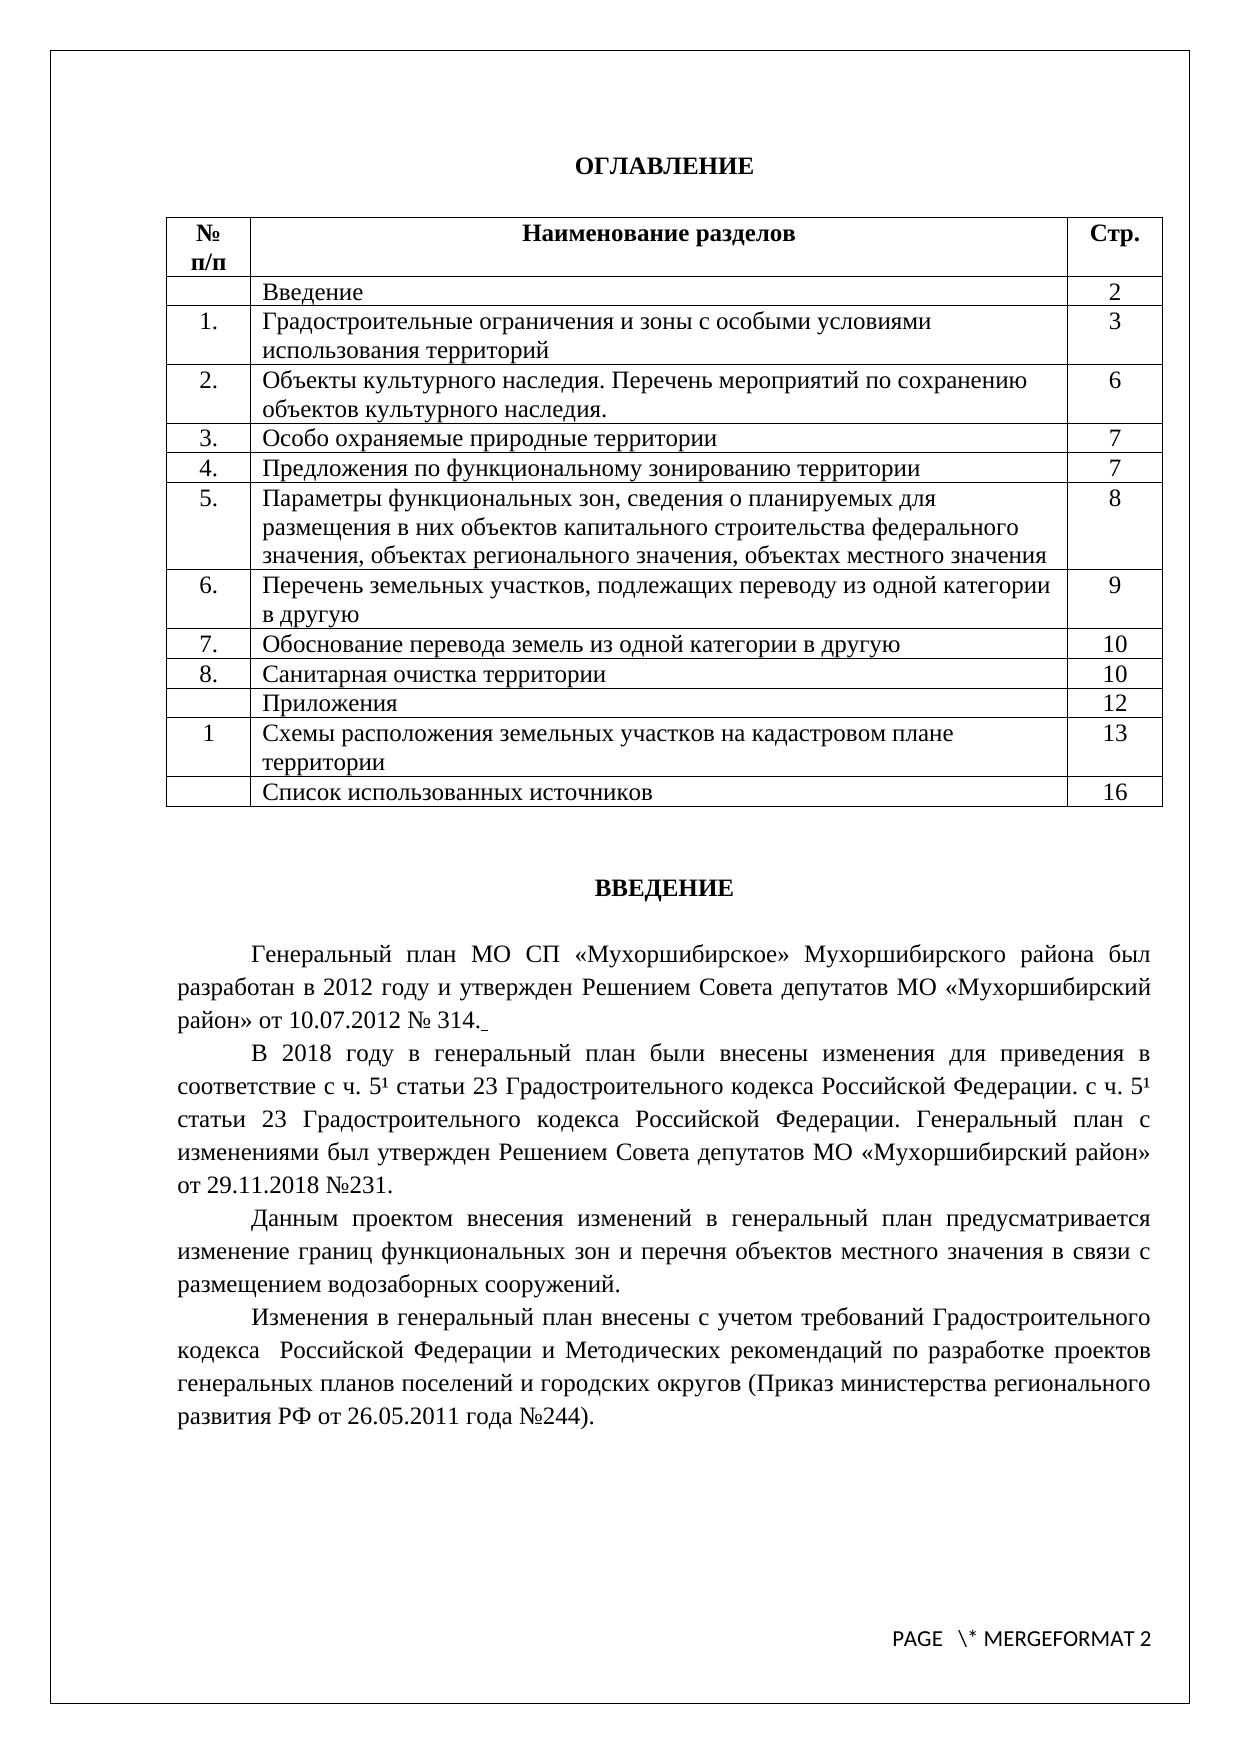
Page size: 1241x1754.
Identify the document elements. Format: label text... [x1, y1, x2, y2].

table_header Наименование разделов [251, 218, 1067, 276]
text ОГЛАВЛЕНИЕ [177, 151, 1152, 180]
table_cell 2 [1068, 277, 1162, 305]
table_cell Предложения по функциональному зонированию территории [251, 453, 1067, 482]
table_cell [167, 689, 250, 717]
table_cell 6 [1068, 365, 1162, 422]
table_cell Приложения [251, 689, 1067, 717]
text Изменения в генеральный план внесены с учетом требований Градостроительного кодекса Российской Федерации и Методических рекомендаций по разработке проектов генеральных планов поселений и городских округов (Приказ министерства регионального развития РФ от 26.05.2011 года №244). [177, 1302, 1152, 1430]
table_header № п/п [167, 218, 250, 276]
table_header Стр. [1068, 218, 1162, 276]
table_cell Введение [251, 277, 1067, 305]
table_cell 1. [167, 306, 250, 364]
table_cell Особо охраняемые природные территории [251, 424, 1067, 452]
table_cell 1 [167, 718, 250, 776]
table_cell 3. [167, 424, 250, 452]
table_cell 2. [167, 365, 250, 422]
table_cell Список использованных источников [251, 777, 1067, 806]
table_cell Градостроительные ограничения и зоны с особыми условиями использования территорий [251, 306, 1067, 364]
table_cell 7. [167, 629, 250, 658]
table_cell Схемы расположения земельных участков на кадастровом плане территории [251, 718, 1067, 776]
table_cell [167, 777, 250, 806]
table_cell 10 [1068, 629, 1162, 658]
table_cell 4. [167, 453, 250, 482]
text В 2018 году в генеральный план были внесены изменения для приведения в соответствие с ч. 5¹ статьи 23 Градостроительного кодекса Российской Федерации. с ч. 5¹ статьи 23 Градостроительного кодекса Российской Федерации. Генеральный план с изменениями был утвержден Решением Совета депутатов МО «Мухоршибирский район» от 29.11.2018 №231. [177, 1038, 1152, 1199]
table_cell 8 [1068, 483, 1162, 569]
table_cell 16 [1068, 777, 1162, 806]
table_cell 9 [1068, 570, 1162, 628]
table_cell 7 [1068, 453, 1162, 482]
table_cell 3 [1068, 306, 1162, 364]
table_cell Перечень земельных участков, подлежащих переводу из одной категории в другую [251, 570, 1067, 628]
table_cell Параметры функциональных зон, сведения о планируемых для размещения в них объектов капитального строительства федерального значения, объектах регионального значения, объектах местного значения [251, 483, 1067, 569]
table_cell [167, 277, 250, 305]
table_cell 6. [167, 570, 250, 628]
table_cell Обоснование перевода земель из одной категории в другую [251, 629, 1067, 658]
table_cell 10 [1068, 659, 1162, 687]
table_cell Объекты культурного наследия. Перечень мероприятий по сохранению объектов культурного наследия. [251, 365, 1067, 422]
table_cell 13 [1068, 718, 1162, 776]
table_cell 7 [1068, 424, 1162, 452]
table_cell 8. [167, 659, 250, 687]
text Генеральный план МО СП «Мухоршибирское» Мухоршибирского района был разработан в 2012 году и утвержден Решением Совета депутатов МО «Мухоршибирский район» от 10.07.2012 № 314. [177, 939, 1152, 1033]
text ВВЕДЕНИЕ [177, 873, 1152, 901]
text Данным проектом внесения изменений в генеральный план предусматривается изменение границ функциональных зон и перечня объектов местного значения в связи с размещением водозаборных сооружений. [177, 1203, 1152, 1298]
table_cell 12 [1068, 689, 1162, 717]
table_cell Санитарная очистка территории [251, 659, 1067, 687]
table_cell 5. [167, 483, 250, 569]
